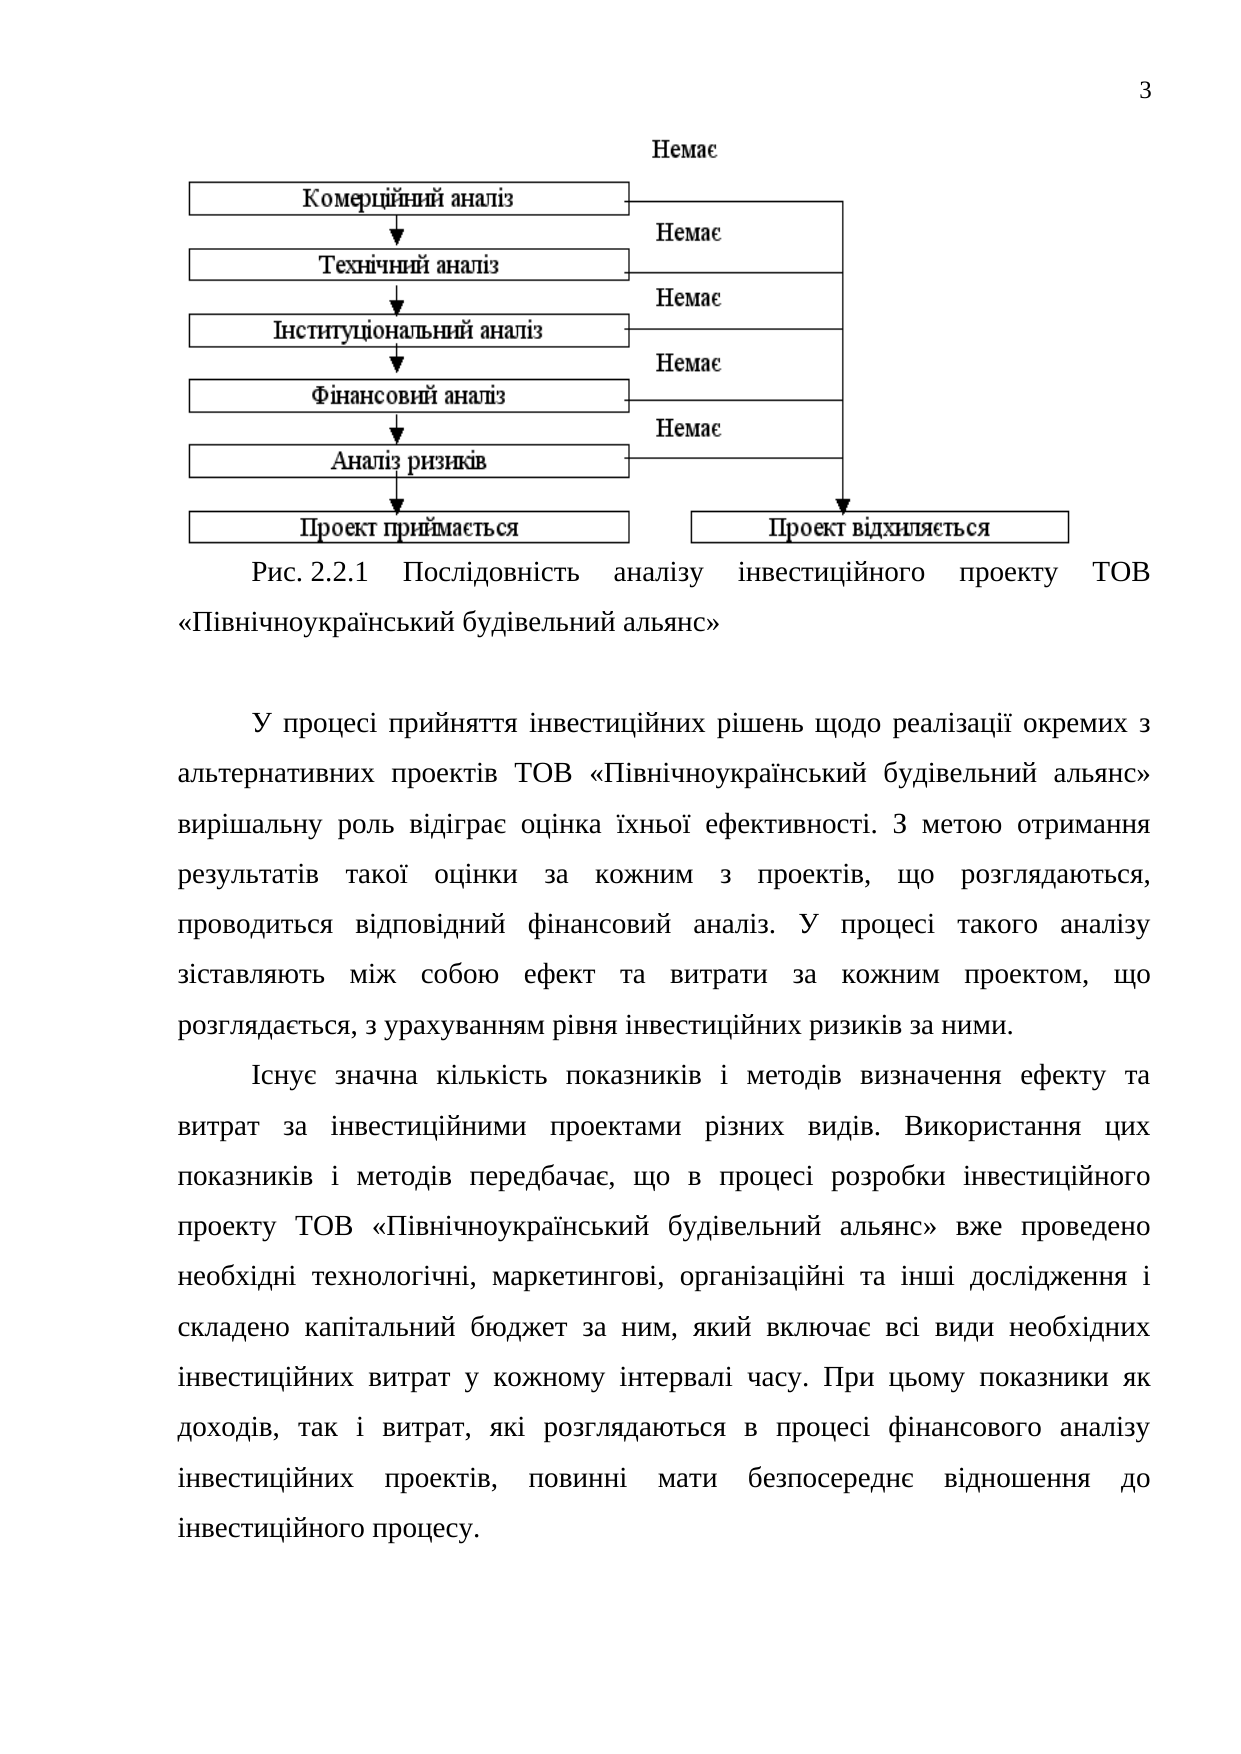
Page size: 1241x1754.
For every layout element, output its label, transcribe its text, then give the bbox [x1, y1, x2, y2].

text У процесі прийняття інвестиційних рішень щодо реалізації окремих з альтернативних проектів ТОВ «Північноукраїнський будівельний альянс» вирішальну роль відіграє оцінка їхньої ефективності. З метою отримання результатів такої оцінки за кожним з проектів, що розглядаються, проводиться відповідний фінансовий аналіз. У процесі такого аналізу зіставляють між собою ефект та витрати за кожним проектом, що розглядається, з урахуванням рівня інвестиційних ризиків за ними. [177, 705, 1152, 1041]
text Рис. 2.2.1 Послідовність аналізу інвестиційного проекту ТОВ «Північноукраїнський будівельний альянс» [177, 554, 1152, 638]
picture [177, 118, 1076, 554]
text Існує значна кількість показників і методів визначення ефекту та витрат за інвестиційними проектами різних видів. Використання цих показників і методів передбачає, що в процесі розробки інвестиційного проекту ТОВ «Північноукраїнський будівельний альянс» вже проведено необхідні технологічні, маркетингові, організаційні та інші дослідження і складено капітальний бюджет за ним, який включає всі види необхідних інвестиційних витрат у кожному інтервалі часу. При цьому показники як доходів, так і витрат, які розглядаються в процесі фінансового аналізу інвестиційних проектів, повинні мати безпосереднє відношення до інвестиційного процесу. [177, 1057, 1152, 1544]
